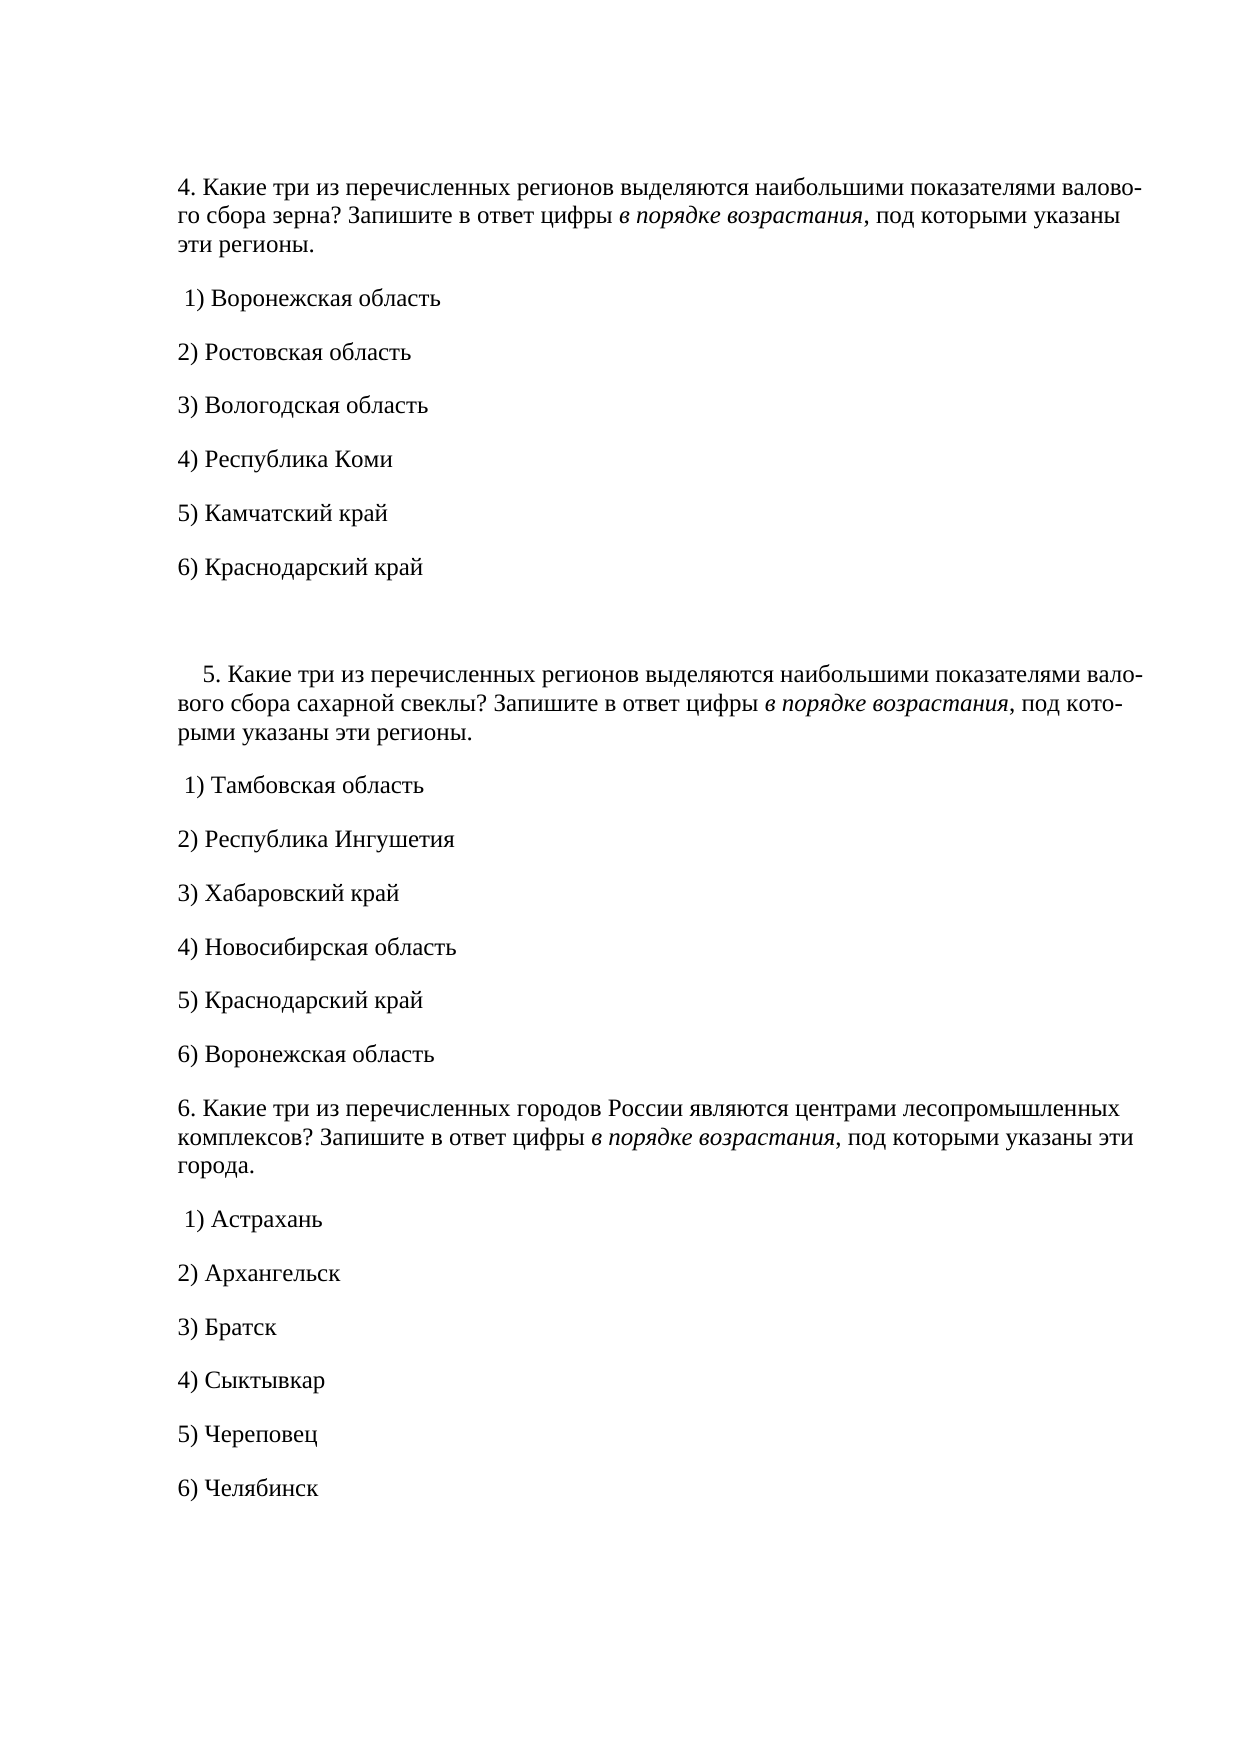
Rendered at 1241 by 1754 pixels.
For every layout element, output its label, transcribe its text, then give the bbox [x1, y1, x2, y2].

text 2) Ростовская область [177, 337, 1152, 366]
text 2) Архангельск [177, 1258, 1152, 1287]
text 4) Республика Коми [177, 444, 1152, 473]
text 1) Воронежская область [177, 283, 1152, 312]
text 6) Челябинск [177, 1473, 1152, 1502]
text 2) Республика Ингушетия [177, 824, 1152, 853]
text 5) Череповец [177, 1419, 1152, 1448]
text 6) Краснодарский край [177, 552, 1152, 581]
text 5) Камчатский край [177, 498, 1152, 527]
text 3) Хабаровский край [177, 878, 1152, 907]
text 1) Тамбовская область [177, 771, 1152, 799]
text 4. Какие три из перечисленных регионов выделяются наибольшими показателями валового сбора зерна? Запишите в ответ цифры в порядке возрастания, под которыми указаны эти регионы. [177, 172, 1152, 258]
text 1) Астрахань [177, 1204, 1152, 1233]
text 5. Какие три из перечисленных регионов выделяются наибольшими показателями валового сбора сахарной свеклы? Запишите в ответ цифры в порядке возрастания, под которыми указаны эти регионы. [177, 659, 1152, 746]
text 3) Вологодская область [177, 391, 1152, 419]
text 6) Воронежская область [177, 1039, 1152, 1068]
text 4) Новосибирская область [177, 932, 1152, 961]
text 3) Братск [177, 1312, 1152, 1341]
text 4) Сыктывкар [177, 1366, 1152, 1394]
text 5) Краснодарский край [177, 986, 1152, 1014]
text 6. Какие три из перечисленных городов России являются центрами лесопромышленных комплексов? Запишите в ответ цифры в порядке возрастания, под которыми указаны эти города. [177, 1093, 1152, 1179]
